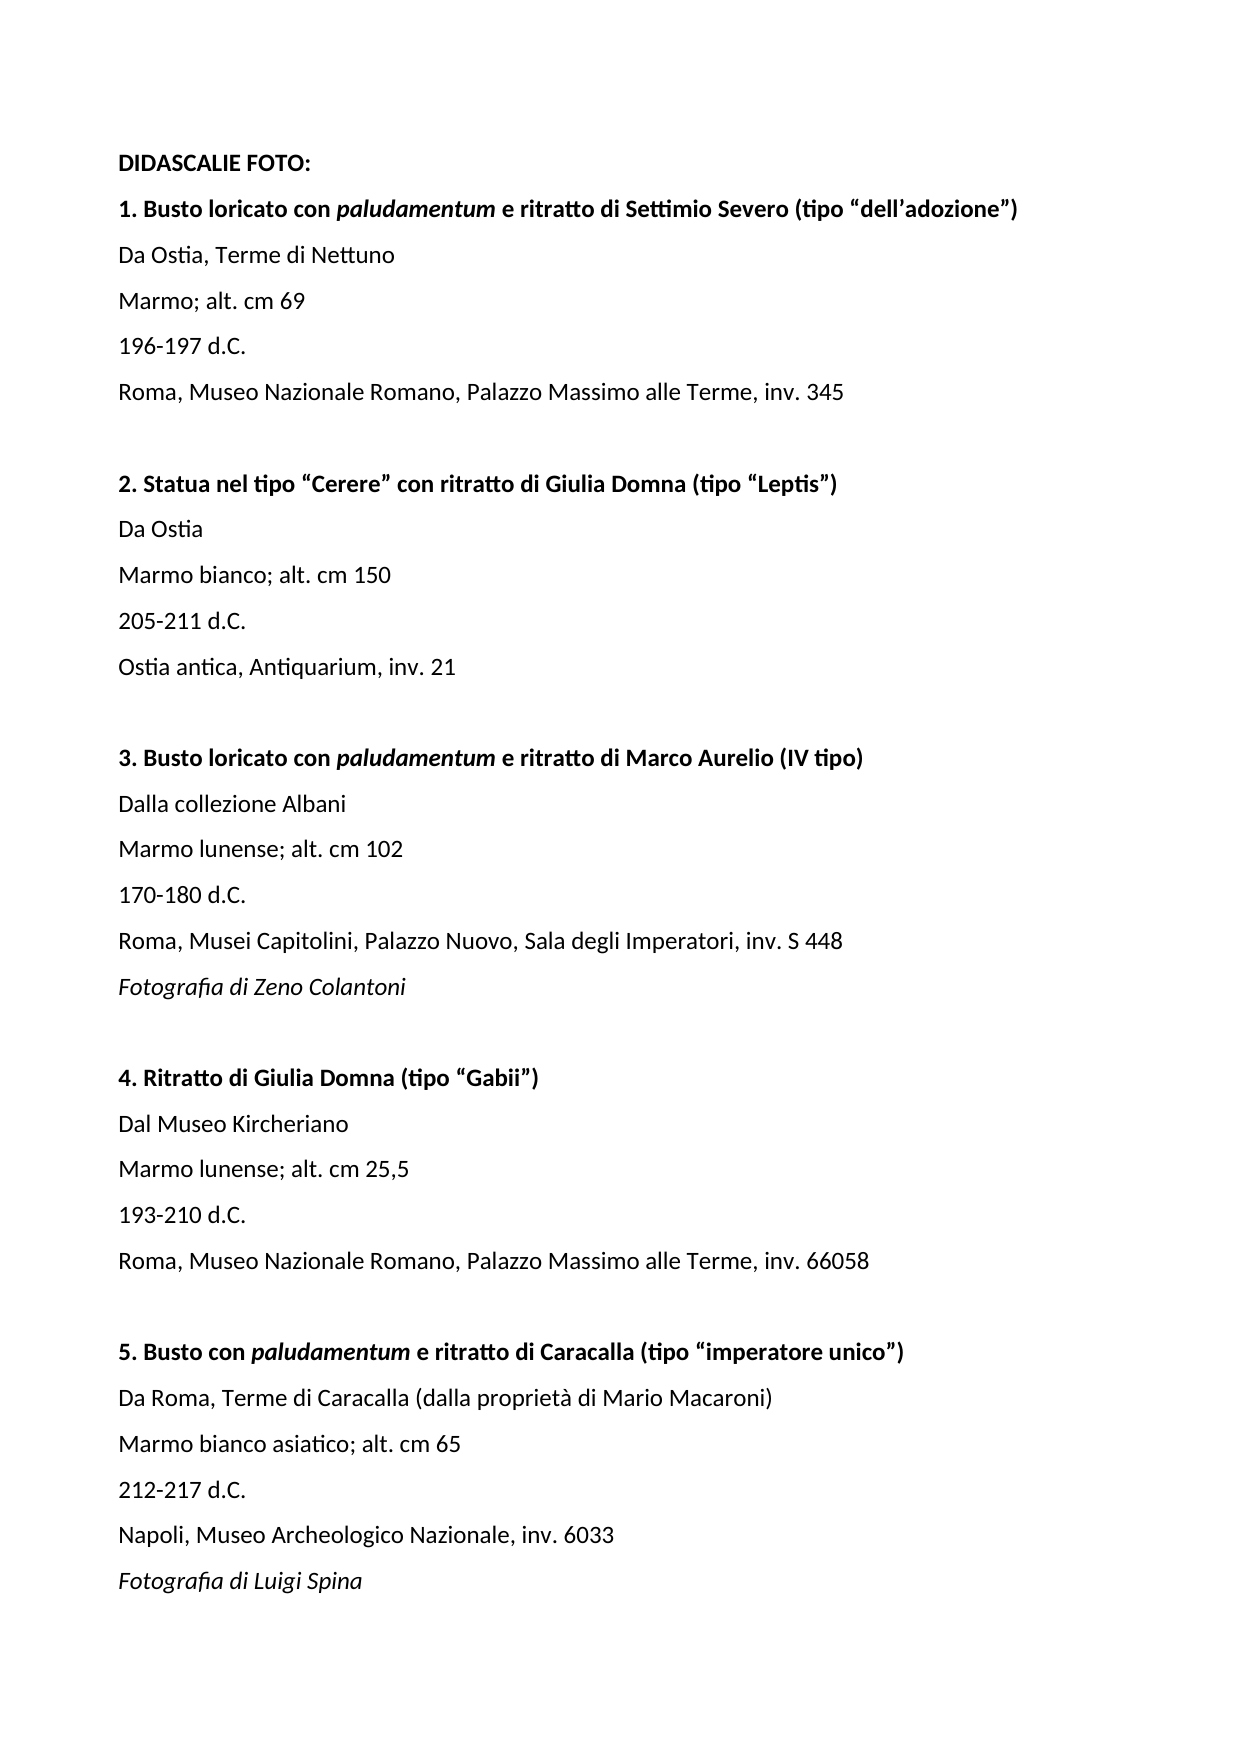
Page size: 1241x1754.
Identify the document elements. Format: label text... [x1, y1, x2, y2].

text 4. Ritratto di Giulia Domna (tipo “Gabii”) [118, 1062, 1122, 1093]
text Dal Museo Kircheriano [118, 1108, 1122, 1138]
text Roma, Musei Capitolini, Palazzo Nuovo, Sala degli Imperatori, inv. S 448 [118, 925, 1122, 956]
text Marmo lunense; alt. cm 102 [118, 833, 1122, 864]
text Fotografia di Luigi Spina [118, 1565, 1122, 1596]
text Napoli, Museo Archeologico Nazionale, inv. 6033 [118, 1519, 1122, 1550]
text Marmo lunense; alt. cm 25,5 [118, 1154, 1122, 1184]
text Marmo bianco; alt. cm 150 [118, 559, 1122, 590]
text Marmo; alt. cm 69 [118, 285, 1122, 315]
text Da Roma, Terme di Caracalla (dalla proprietà di Mario Macaroni) [118, 1382, 1122, 1413]
text 193-210 d.C. [118, 1199, 1122, 1230]
text 3. Busto loricato con paludamentum e ritratto di Marco Aurelio (IV tipo) [118, 742, 1122, 773]
text Roma, Museo Nazionale Romano, Palazzo Massimo alle Terme, inv. 345 [118, 376, 1122, 407]
text 212-217 d.C. [118, 1474, 1122, 1504]
text Da Ostia, Terme di Nettuno [118, 239, 1122, 269]
text Marmo bianco asiatico; alt. cm 65 [118, 1428, 1122, 1458]
text Dalla collezione Albani [118, 788, 1122, 818]
text Ostia antica, Antiquarium, inv. 21 [118, 651, 1122, 681]
text Roma, Museo Nazionale Romano, Palazzo Massimo alle Terme, inv. 66058 [118, 1245, 1122, 1276]
text DIDASCALIE FOTO: [118, 148, 1122, 178]
text Da Ostia [118, 513, 1122, 544]
text 170-180 d.C. [118, 879, 1122, 910]
text 196-197 d.C. [118, 331, 1122, 361]
text 1. Busto loricato con paludamentum e ritratto di Settimio Severo (tipo “dell’adozione”) [118, 193, 1122, 224]
text Fotografia di Zeno Colantoni [118, 971, 1122, 1001]
text 5. Busto con paludamentum e ritratto di Caracalla (tipo “imperatore unico”) [118, 1337, 1122, 1367]
text 205-211 d.C. [118, 605, 1122, 635]
text 2. Statua nel tipo “Cerere” con ritratto di Giulia Domna (tipo “Leptis”) [118, 468, 1122, 498]
